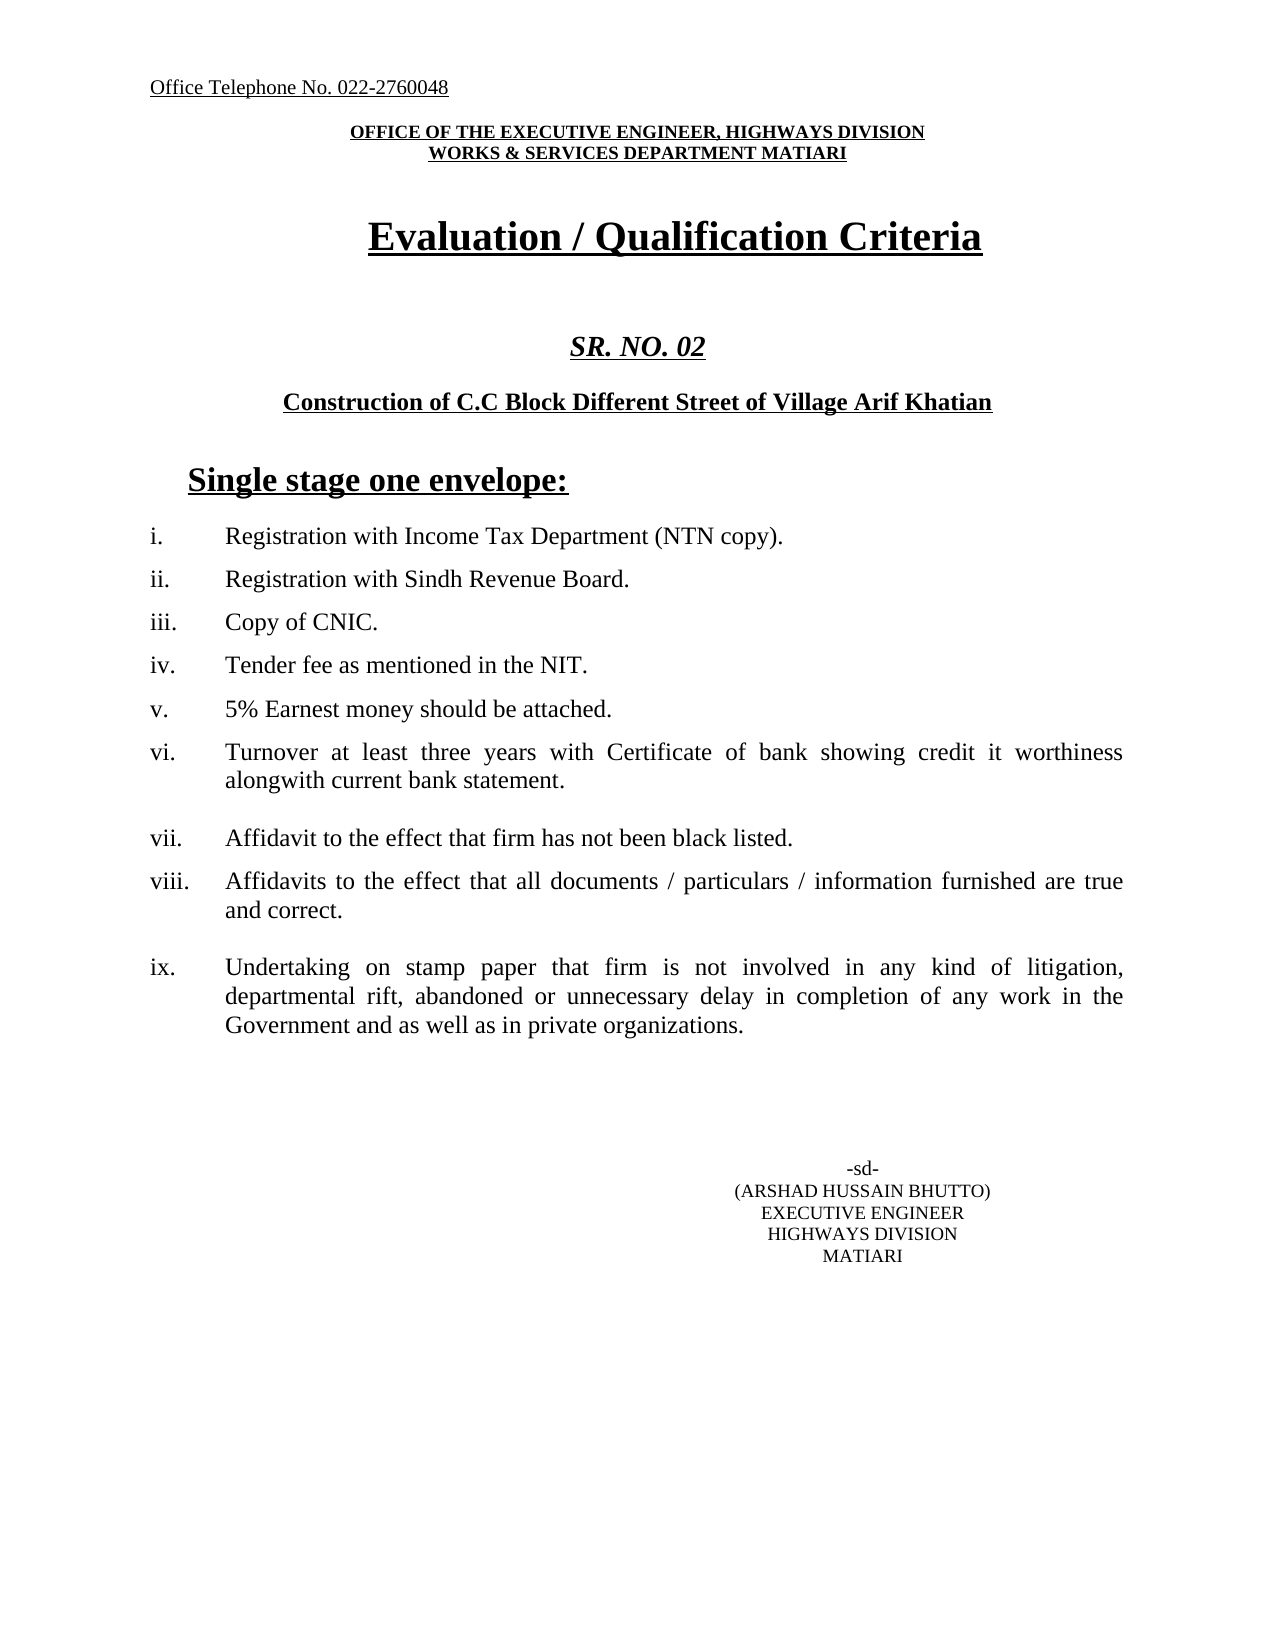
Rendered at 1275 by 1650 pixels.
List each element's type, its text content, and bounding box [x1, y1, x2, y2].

list i. Registration with Income Tax Department (NTN copy). [150, 521, 1125, 550]
text MATIARI [525, 1245, 1125, 1266]
text Office Telephone No. 022-2760048 [150, 75, 1125, 99]
list vii. Affidavit to the effect that firm has not been black listed. [150, 823, 1125, 852]
text HIGHWAYS DIVISION [600, 1223, 1125, 1245]
list ii. Registration with Sindh Revenue Board. [150, 564, 1125, 593]
text (ARSHAD HUSSAIN BHUTTO) [150, 1180, 1125, 1202]
list vi. Turnover at least three years with Certificate of bank showing credit it worthiness alongwith current bank statement. [150, 737, 1125, 794]
list v. 5% Earnest money should be attached. [150, 694, 1125, 722]
text -sd- [150, 1156, 1125, 1180]
list iii. Copy of CNIC. [150, 607, 1125, 636]
text Construction of C.C Block Different Street of Village Arif Khatian [150, 387, 1125, 416]
text OFFICE OF THE EXECUTIVE ENGINEER, HIGHWAYS DIVISION [150, 121, 1125, 142]
list viii. Affidavits to the effect that all documents / particulars / information furnished are true and correct. [150, 866, 1125, 924]
text Single stage one envelope: [150, 459, 1125, 498]
list iv. Tender fee as mentioned in the NIT. [150, 651, 1125, 679]
text EXECUTIVE ENGINEER [150, 1202, 1125, 1223]
text SR. NO. 02 [150, 329, 1125, 363]
text WORKS & SERVICES DEPARTMENT MATIARI [150, 142, 1125, 164]
text Evaluation / Qualification Criteria [225, 212, 1125, 260]
list ix. Undertaking on stamp paper that firm is not involved in any kind of litigation, departmental rift, abandoned or unnecessary delay in completion of any work in the Government and as well as in private organizations. [150, 952, 1125, 1039]
